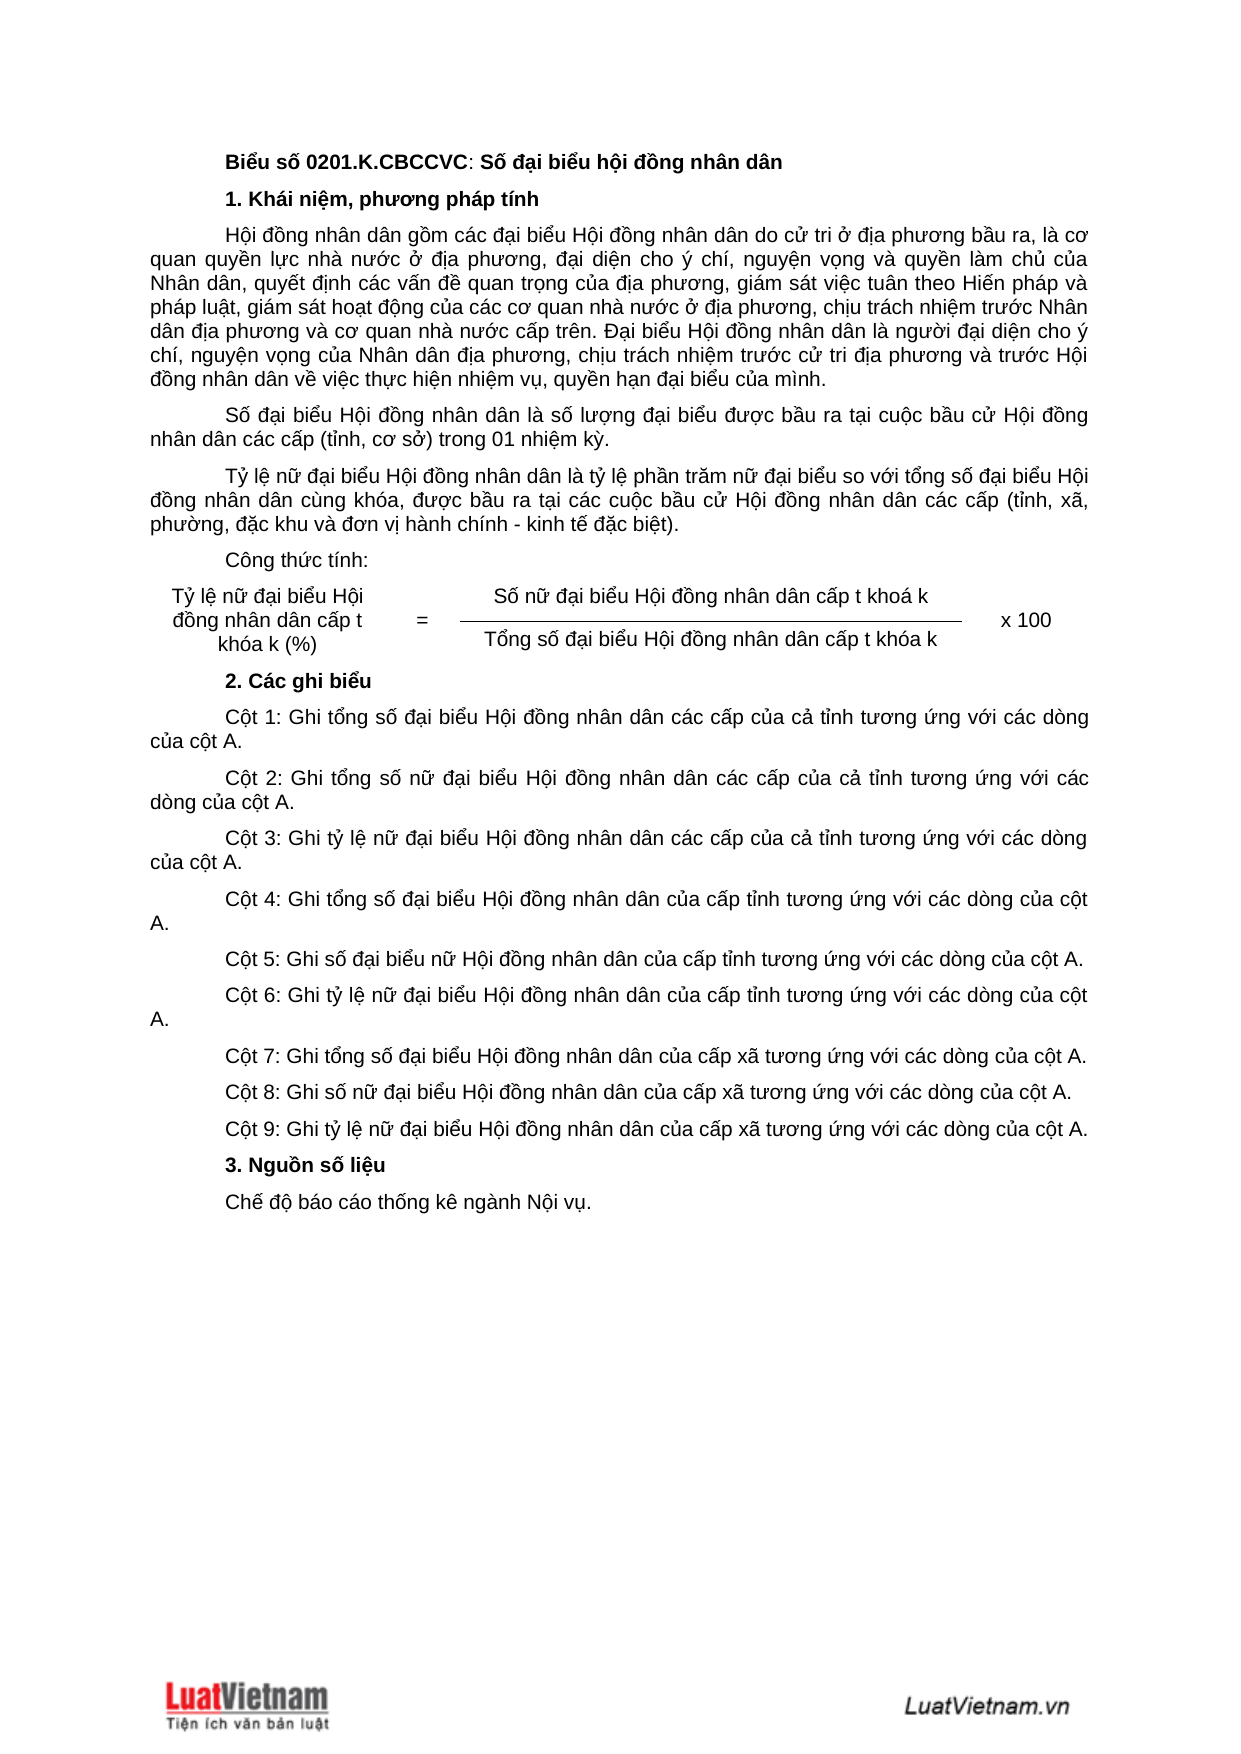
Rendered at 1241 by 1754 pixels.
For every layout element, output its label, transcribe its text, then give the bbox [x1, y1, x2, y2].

text Hội đồng nhân dân gồm các đại biểu Hội đồng nhân dân do cử tri ở địa phương bầu ra, là cơ quan quyền lực nhà nước ở địa phương, đại diện cho ý chí, nguyện vọng và quyền làm chủ của Nhân dân, quyết định các vấn đề quan trọng của địa phương, giám sát việc tuân theo Hiến pháp và pháp luật, giám sát hoạt động của các cơ quan nhà nước ở địa phương, chịu trách nhiệm trước Nhân dân địa phương và cơ quan nhà nước cấp trên. Đại biểu Hội đồng nhân dân là người đại diện cho ý chí, nguyện vọng của Nhân dân địa phương, chịu trách nhiệm trước cử tri địa phương và trước Hội đồng nhân dân về việc thực hiện nhiệm vụ, quyền hạn đại biểu của mình. [150, 223, 1090, 391]
text Cột 2: Ghi tổng số nữ đại biểu Hội đồng nhân dân các cấp của cả tỉnh tương ứng với các dòng của cột A. [150, 766, 1090, 813]
text Cột 3: Ghi tỷ lệ nữ đại biểu Hội đồng nhân dân các cấp của cả tỉnh tương ứng với các dòng của cột A. [150, 826, 1090, 874]
text Cột 4: Ghi tổng số đại biểu Hội đồng nhân dân của cấp tỉnh tương ứng với các dòng của cột A. [150, 886, 1090, 934]
text Cột 6: Ghi tỷ lệ nữ đại biểu Hội đồng nhân dân của cấp tỉnh tương ứng với các dòng của cột A. [150, 983, 1090, 1031]
text Cột 9: Ghi tỷ lệ nữ đại biểu Hội đồng nhân dân của cấp xã tương ứng với các dòng của cột A. [150, 1117, 1090, 1141]
text 2. Các ghi biểu [150, 669, 1090, 693]
text Cột 7: Ghi tổng số đại biểu Hội đồng nhân dân của cấp xã tương ứng với các dòng của cột A. [150, 1044, 1090, 1068]
text Số đại biểu Hội đồng nhân dân là số lượng đại biểu được bầu ra tại cuộc bầu cử Hội đồng nhân dân các cấp (tỉnh, cơ sở) trong 01 nhiệm kỳ. [150, 403, 1090, 451]
text Công thức tính: [150, 548, 1090, 572]
text 1. Khái niệm, phương pháp tính [150, 186, 1090, 210]
text 3. Nguồn số liệu [150, 1153, 1090, 1177]
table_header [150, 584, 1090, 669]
text Cột 5: Ghi số đại biểu nữ Hội đồng nhân dân của cấp tỉnh tương ứng với các dòng của cột A. [150, 947, 1090, 971]
text Biểu số 0201.K.CBCCVC: Số đại biểu hội đồng nhân dân [150, 150, 1090, 174]
text Chế độ báo cáo thống kê ngành Nội vụ. [150, 1189, 1090, 1213]
text Cột 8: Ghi số nữ đại biểu Hội đồng nhân dân của cấp xã tương ứng với các dòng của cột A. [150, 1080, 1090, 1104]
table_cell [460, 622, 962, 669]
text Cột 1: Ghi tổng số đại biểu Hội đồng nhân dân các cấp của cả tỉnh tương ứng với các dòng của cột A. [150, 705, 1090, 753]
text Tỷ lệ nữ đại biểu Hội đồng nhân dân là tỷ lệ phần trăm nữ đại biểu so với tổng số đại biểu Hội đồng nhân dân cùng khóa, được bầu ra tại các cuộc bầu cử Hội đồng nhân dân các cấp (tỉnh, xã, phường, đặc khu và đơn vị hành chính - kinh tế đặc biệt). [150, 463, 1090, 535]
picture [150, 1660, 1089, 1754]
